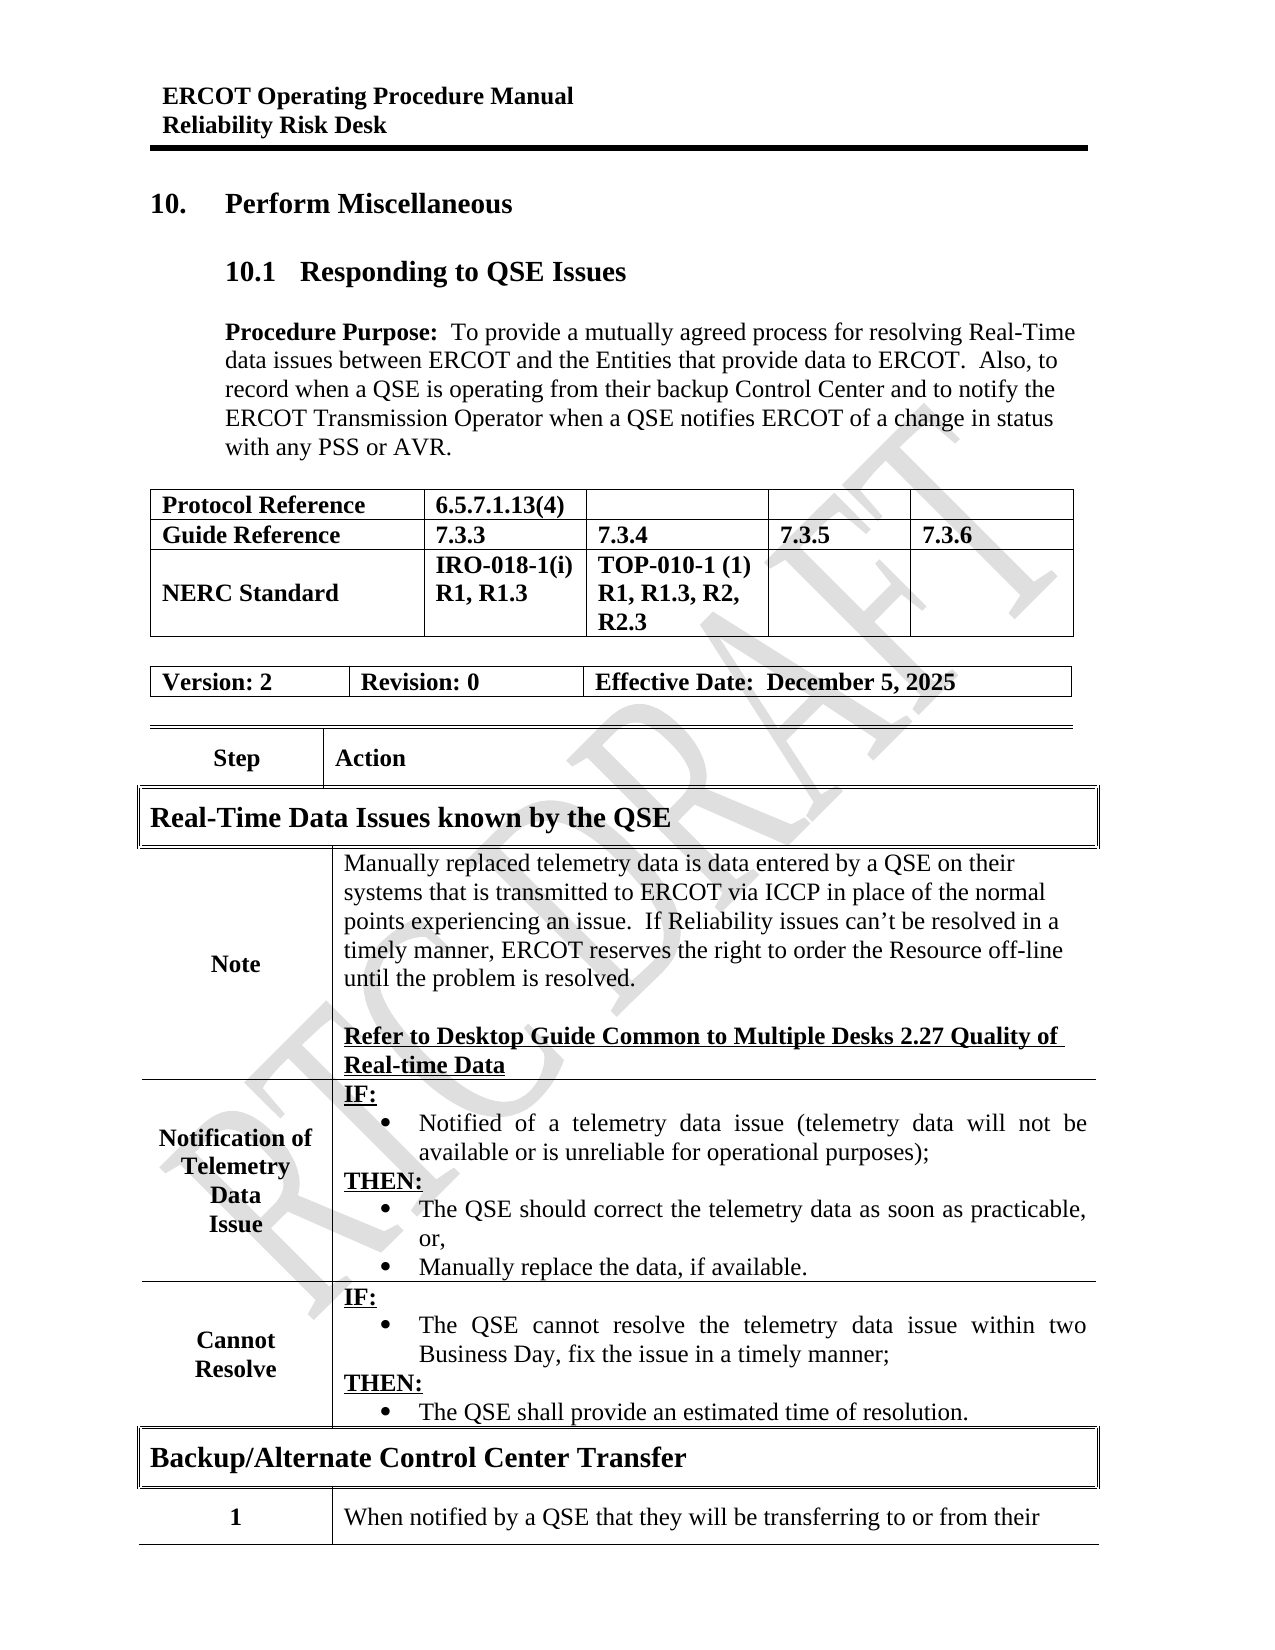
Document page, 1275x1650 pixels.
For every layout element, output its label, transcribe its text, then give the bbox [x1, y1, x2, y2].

table_cell [911, 550, 1073, 636]
table_header Step [150, 729, 323, 785]
table_cell 1 [139, 1486, 332, 1544]
table_cell Backup/Alternate Control Center Transfer [139, 1426, 1099, 1486]
table_header 6.5.7.1.13(4) [425, 490, 586, 519]
table_cell [769, 550, 910, 636]
table_cell IRO-018-1(i) R1, R1.3 [425, 550, 586, 636]
table_cell Guide Reference [151, 520, 424, 549]
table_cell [333, 1486, 1099, 1544]
table_cell Note [139, 845, 332, 1078]
table_header Action [324, 729, 1072, 785]
table_cell 7.3.6 [911, 520, 1073, 549]
table_header Effective Date: December 5, 2025 [584, 667, 1071, 696]
text Procedure Purpose: To provide a mutually agreed process for resolving Real-Time data issues between ERCOT and the Entities that provide data to ERCOT. Also, to record when a QSE is operating from their backup Control Center and to notify the ERCOT Transmission Operator when a QSE notifies ERCOT of a change in status with any PSS or AVR. [225, 317, 1087, 460]
table_cell 7.3.5 [769, 520, 910, 549]
table_cell IF: The QSE cannot resolve the telemetry data issue within two Business Day, fix the issue in a timely manner; THEN: The QSE shall provide an estimated time of resolution. [333, 1281, 1099, 1426]
table_cell Real-Time Data Issues known by the QSE [139, 785, 1099, 845]
table_cell NERC Standard [151, 550, 424, 636]
table_header [911, 490, 1073, 519]
table_header Protocol Reference [151, 490, 424, 519]
table_header [587, 490, 768, 519]
table_cell 7.3.3 [425, 520, 586, 549]
table_cell Manually replaced telemetry data is data entered by a QSE on their systems that is transmitted to ERCOT via ICCP in place of the normal points experiencing an issue. If Reliability issues can’t be resolved in a timely manner, ERCOT reserves the right to order the Resource off-line until the problem is resolved. Refer to Desktop Guide Common to Multiple Desks 2.27 Quality of Real-time Data [333, 845, 1099, 1078]
subtitle 10. Perform Miscellaneous [150, 186, 1087, 219]
table_cell 7.3.4 [587, 520, 768, 549]
table_cell TOP-010-1 (1) R1, R1.3, R2, R2.3 [587, 550, 768, 636]
table_header [769, 490, 910, 519]
table_header Version: 2 [151, 667, 349, 696]
table_cell Cannot Resolve [139, 1281, 332, 1426]
subtitle 10.1 Responding to QSE Issues [225, 254, 1087, 288]
table_cell Notification of Telemetry Data Issue [139, 1079, 332, 1281]
table_cell IF: Notified of a telemetry data issue (telemetry data will not be available or is unreliable for operational purposes); THEN: The QSE should correct the telemetry data as soon as practicable, or, Manually replace the data, if available. [333, 1079, 1099, 1281]
table_header Revision: 0 [350, 667, 583, 696]
